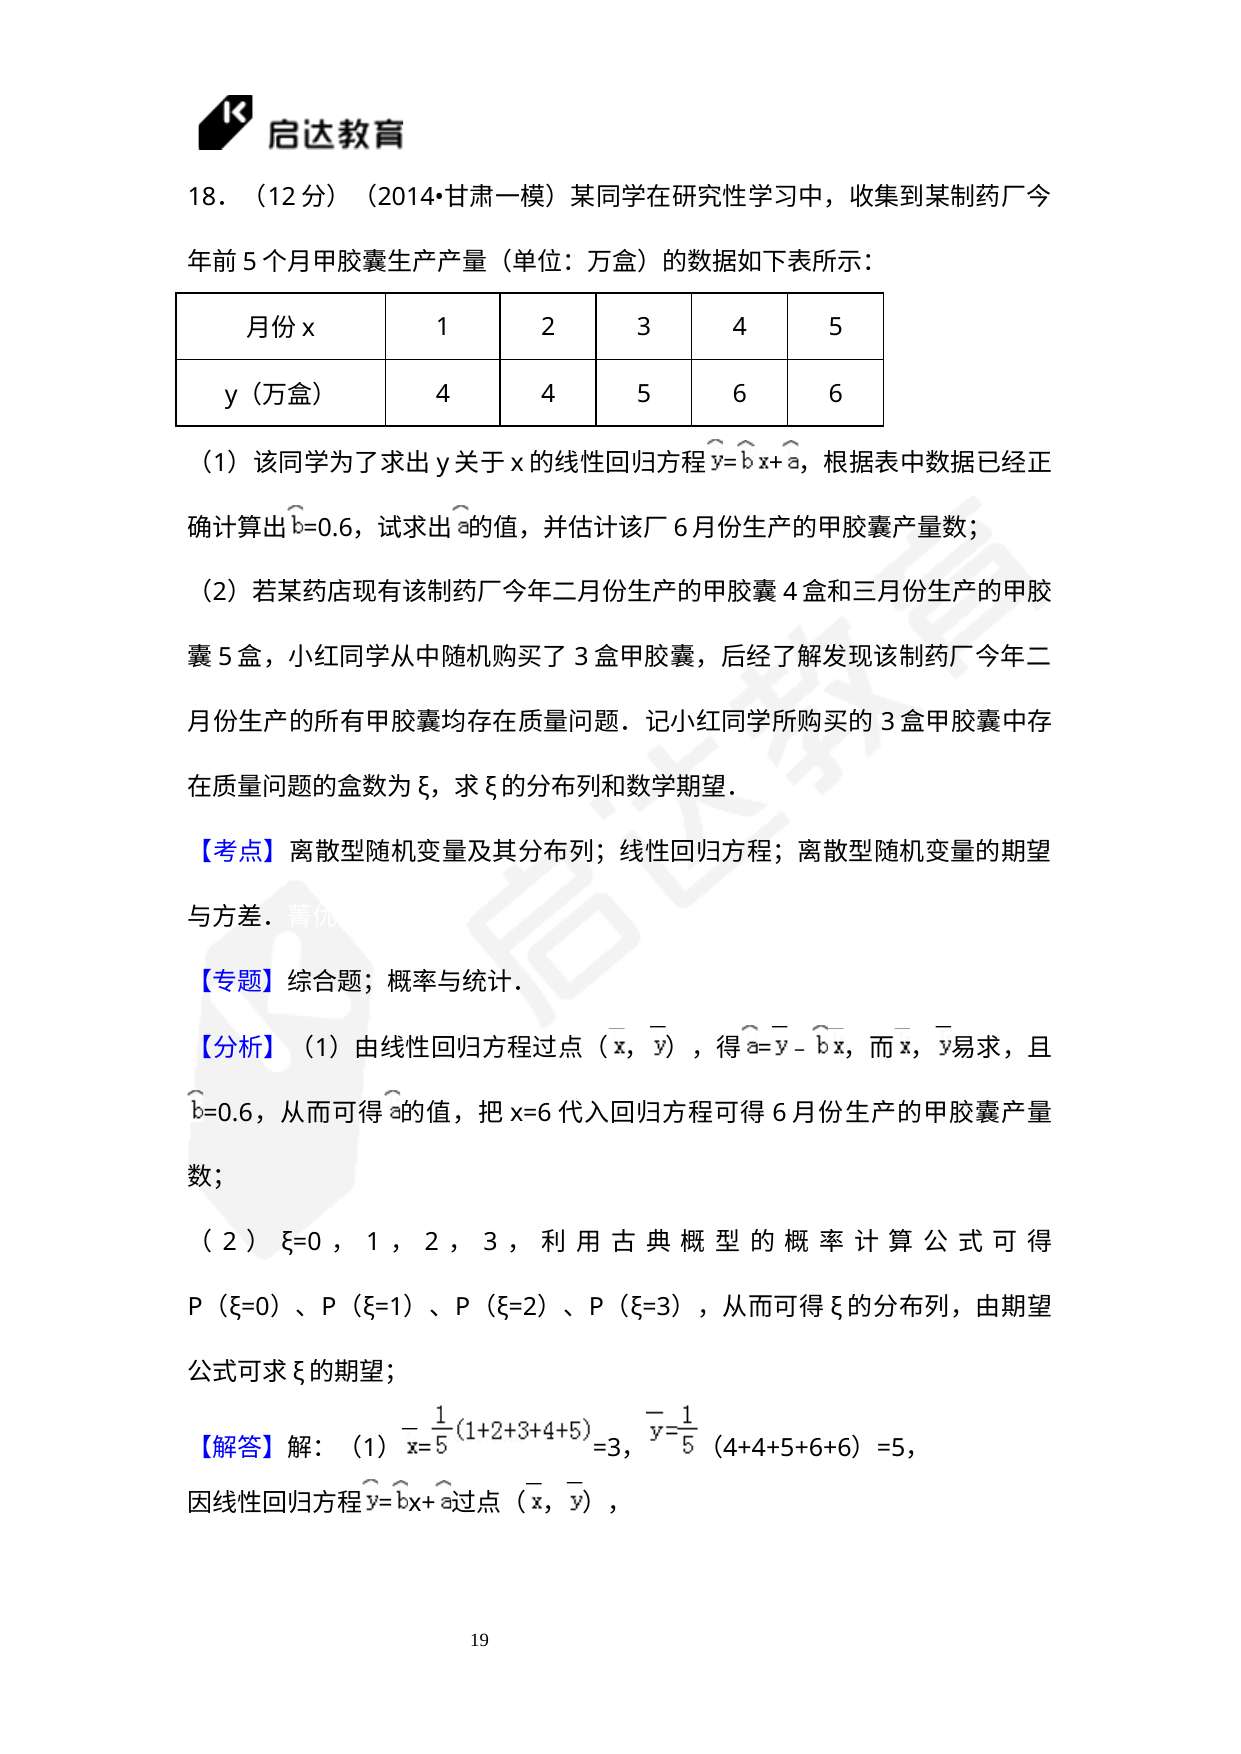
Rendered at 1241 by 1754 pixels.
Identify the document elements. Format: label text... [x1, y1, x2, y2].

table_cell y（万盒） [177, 360, 385, 425]
text 【分析】（1）由线性回归方程过点（，），得=﹣，而，易求，且=0.6，从而可得的值，把x=6代入回归方程可得6月份生产的甲胶囊产量数； [187, 1012, 1053, 1207]
text 18．（12分）（2014•甘肃一模）某同学在研究性学习中，收集到某制药厂今年前5个月甲胶囊生产产量（单位：万盒）的数据如下表所示： [187, 162, 1053, 292]
picture [935, 1026, 952, 1057]
table_cell 4 [386, 360, 499, 425]
picture [187, 1090, 204, 1122]
picture [771, 1026, 788, 1057]
text （2）若某药店现有该制药厂今年二月份生产的甲胶囊4盒和三月份生产的甲胶囊5盒，小红同学从中随机购买了3盒甲胶囊，后经了解发现该制药厂今年二月份生产的所有甲胶囊均存在质量问题．记小红同学所购买的3盒甲胶囊中存在质量问题的盒数为ξ，求ξ的分布列和数学期望． [187, 557, 1053, 817]
picture [452, 505, 469, 537]
picture [646, 1401, 698, 1457]
table_header 3 [597, 294, 691, 358]
table_header 1 [386, 294, 499, 358]
table_cell 6 [692, 360, 787, 425]
picture [401, 1428, 418, 1457]
text 【考点】离散型随机变量及其分布列；线性回归方程；离散型随机变量的期望与方差．菁优网版权所有 [187, 817, 1053, 947]
picture [782, 440, 799, 472]
picture [384, 1090, 401, 1122]
picture [812, 1025, 844, 1057]
picture [526, 1483, 542, 1512]
table_header 2 [501, 294, 595, 358]
picture [392, 1480, 408, 1512]
picture [894, 1028, 910, 1057]
picture [741, 1025, 758, 1057]
table_cell 6 [788, 360, 883, 425]
picture [737, 440, 769, 472]
text 【专题】综合题；概率与统计． [187, 947, 1053, 1012]
table_header 4 [692, 294, 787, 358]
text （2）ξ=0，1，2，3，利用古典概型的概率计算公式可得P（ξ=0）、P（ξ=1）、P（ξ=2）、P（ξ=3），从而可得ξ的分布列，由期望公式可求ξ的期望； [187, 1207, 1053, 1402]
picture [707, 439, 723, 472]
table_cell 5 [597, 360, 691, 425]
picture [287, 505, 304, 537]
picture [435, 1480, 452, 1512]
table_header 月份x [177, 294, 385, 358]
picture [431, 1401, 593, 1457]
picture [650, 1026, 666, 1057]
picture [198, 95, 404, 150]
text 因线性回归方程=x+过点（，）， [187, 1467, 1053, 1532]
picture [608, 1028, 625, 1057]
picture [362, 1479, 379, 1512]
table_cell 4 [501, 360, 595, 425]
text 【解答】解：（1）==3，（4+4+5+6+6）=5， [187, 1402, 1053, 1467]
text （1）该同学为了求出y关于x的线性回归方程=+，根据表中数据已经正确计算出=0.6，试求出的值，并估计该厂6月份生产的甲胶囊产量数； [187, 427, 1053, 557]
picture [566, 1482, 583, 1512]
table_header 5 [788, 294, 883, 358]
